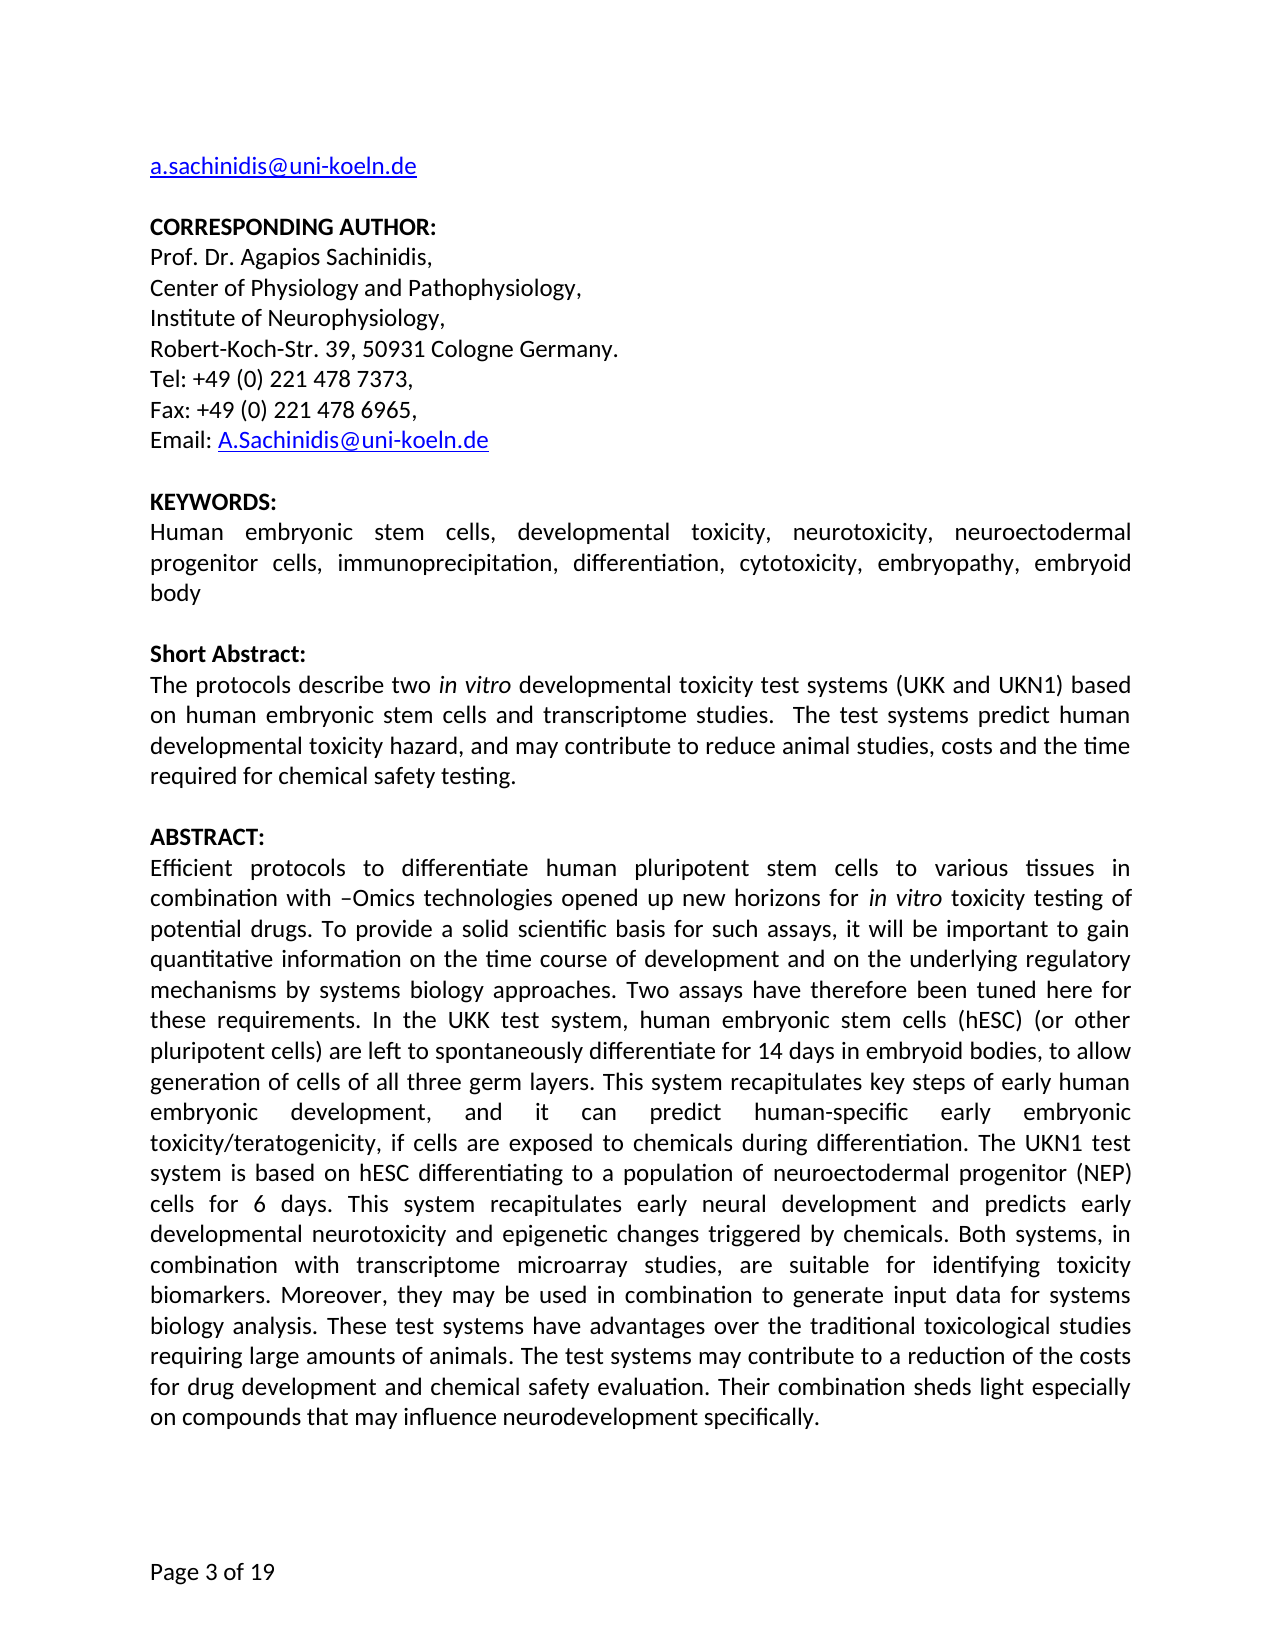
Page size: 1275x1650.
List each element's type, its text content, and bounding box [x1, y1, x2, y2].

text ABSTRACT: [150, 821, 1132, 852]
text The protocols describe two in vitro developmental toxicity test systems (UKK and UKN1) based on human embryonic stem cells and transcriptome studies. The test systems predict human developmental toxicity hazard, and may contribute to reduce animal studies, costs and the time required for chemical safety testing. [150, 669, 1132, 791]
text Email: A.Sachinidis@uni-koeln.de [150, 425, 1132, 455]
text Institute of Neurophysiology, [150, 303, 1132, 333]
text Robert-Koch-Str. 39, 50931 Cologne Germany. [150, 333, 1132, 364]
text CORRESPONDING AUTHOR: [150, 211, 1132, 242]
text Tel: +49 (0) 221 478 7373, [150, 364, 1132, 394]
text a.sachinidis@uni-koeln.de [150, 150, 1132, 181]
text Human embryonic stem cells, developmental toxicity, neurotoxicity, neuroectodermal progenitor cells, immunoprecipitation, differentiation, cytotoxicity, embryopathy, embryoid body [150, 516, 1132, 608]
text Fax: +49 (0) 221 478 6965, [150, 394, 1132, 425]
text KEYWORDS: [150, 486, 1132, 516]
text Prof. Dr. Agapios Sachinidis, [150, 242, 1132, 272]
text Efficient protocols to differentiate human pluripotent stem cells to various tissues in combination with –Omics technologies opened up new horizons for in vitro toxicity testing of potential drugs. To provide a solid scientific basis for such assays, it will be important to gain quantitative information on the time course of development and on the underlying regulatory mechanisms by systems biology approaches. Two assays have therefore been tuned here for these requirements. In the UKK test system, human embryonic stem cells (hESC) (or other pluripotent cells) are left to spontaneously differentiate for 14 days in embryoid bodies, to allow generation of cells of all three germ layers. This system recapitulates key steps of early human embryonic development, and it can predict human-specific early embryonic toxicity/teratogenicity, if cells are exposed to chemicals during differentiation. The UKN1 test system is based on hESC differentiating to a population of neuroectodermal progenitor (NEP) cells for 6 days. This system recapitulates early neural development and predicts early developmental neurotoxicity and epigenetic changes triggered by chemicals. Both systems, in combination with transcriptome microarray studies, are suitable for identifying toxicity biomarkers. Moreover, they may be used in combination to generate input data for systems biology analysis. These test systems have advantages over the traditional toxicological studies requiring large amounts of animals. The test systems may contribute to a reduction of the costs for drug development and chemical safety evaluation. Their combination sheds light especially on compounds that may influence neurodevelopment specifically. [150, 852, 1132, 1432]
text Short Abstract: [150, 638, 1132, 669]
text Center of Physiology and Pathophysiology, [150, 272, 1132, 303]
